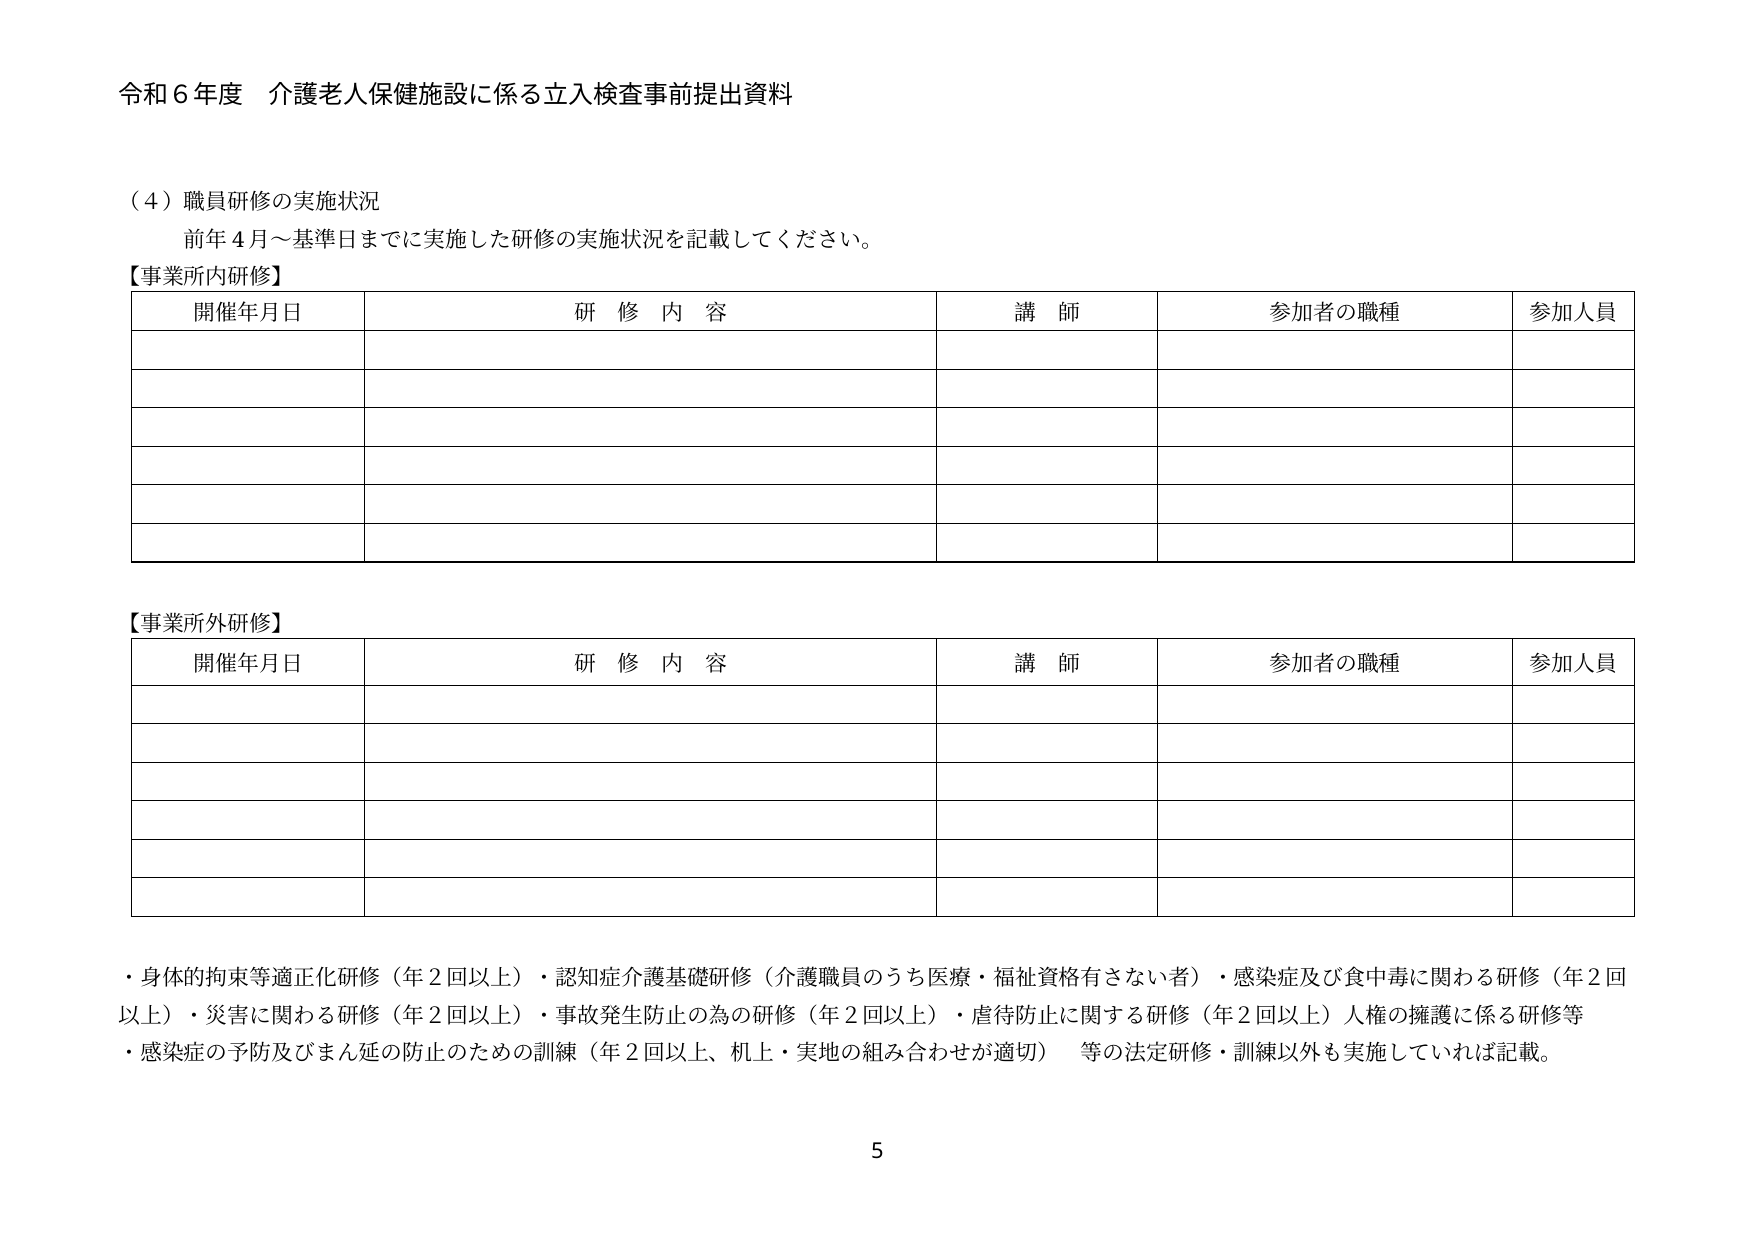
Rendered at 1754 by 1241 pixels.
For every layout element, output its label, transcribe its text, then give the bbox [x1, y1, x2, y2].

table_cell [1158, 524, 1512, 561]
table_cell [1513, 724, 1634, 762]
table_cell [132, 763, 364, 800]
table_header 研 修 内 容 [365, 292, 936, 330]
table_cell [365, 801, 936, 839]
table_header 講 師 [937, 639, 1157, 684]
table_cell [937, 686, 1157, 723]
table_cell [1158, 878, 1512, 916]
table_cell [1513, 763, 1634, 800]
table_cell [1158, 840, 1512, 877]
text ・身体的拘束等適正化研修（年２回以上）・認知症介護基礎研修（介護職員のうち医療・福祉資格有さない者）・感染症及び食中毒に関わる研修（年２回以上）・災害に関わる研修（年２回以上）・事故発生防止の為の研修（年２回以上）・虐待防止に関する研修（年２回以上）人権の擁護に係る研修等 [118, 954, 1636, 1029]
table_cell [365, 408, 936, 446]
table_cell [937, 878, 1157, 916]
table_cell [132, 686, 364, 723]
table_cell [1158, 331, 1512, 369]
table_cell [937, 763, 1157, 800]
table_cell [132, 408, 364, 446]
table_cell [1513, 485, 1634, 523]
table_cell [1513, 878, 1634, 916]
text 【事業所外研修】 [118, 600, 1636, 637]
table_cell [937, 524, 1157, 561]
table_cell [1513, 801, 1634, 839]
table_cell [132, 447, 364, 484]
table_cell [1513, 408, 1634, 446]
text （４）職員研修の実施状況 [118, 178, 1636, 216]
text ・感染症の予防及びまん延の防止のための訓練（年２回以上、机上・実地の組み合わせが適切） 等の法定研修・訓練以外も実施していれば記載。 [118, 1029, 1636, 1067]
table_cell [937, 370, 1157, 407]
table_cell [1158, 485, 1512, 523]
table_cell [365, 763, 936, 800]
table_header 参加者の職種 [1158, 292, 1512, 330]
table_header 研 修 内 容 [365, 639, 936, 684]
table_header 参加人員 [1513, 639, 1634, 684]
table_cell [937, 331, 1157, 369]
table_cell [132, 331, 364, 369]
table_cell [132, 524, 364, 561]
table_cell [937, 408, 1157, 446]
table_cell [1513, 524, 1634, 561]
table_header 参加者の職種 [1158, 639, 1512, 684]
table_cell [132, 724, 364, 762]
table_cell [365, 686, 936, 723]
table_cell [1158, 801, 1512, 839]
table_cell [132, 801, 364, 839]
table_cell [1158, 724, 1512, 762]
table_cell [1158, 763, 1512, 800]
table_cell [365, 724, 936, 762]
table_cell [937, 724, 1157, 762]
table_cell [365, 447, 936, 484]
text 【事業所内研修】 [118, 253, 1636, 291]
text 前年4月～基準日までに実施した研修の実施状況を記載してください。 [118, 216, 1636, 253]
table_cell [937, 840, 1157, 877]
table_cell [937, 485, 1157, 523]
table_cell [132, 840, 364, 877]
table_cell [365, 524, 936, 561]
table_cell [365, 485, 936, 523]
table_cell [937, 801, 1157, 839]
table_header 開催年月日 [132, 292, 364, 330]
table_cell [1513, 686, 1634, 723]
table_cell [132, 878, 364, 916]
table_header 講 師 [937, 292, 1157, 330]
table_cell [1158, 408, 1512, 446]
table_cell [1513, 840, 1634, 877]
table_cell [1513, 370, 1634, 407]
table_cell [365, 331, 936, 369]
table_cell [937, 447, 1157, 484]
table_cell [132, 485, 364, 523]
table_cell [132, 370, 364, 407]
table_cell [1513, 331, 1634, 369]
table_cell [365, 840, 936, 877]
table_cell [1513, 447, 1634, 484]
table_cell [1158, 447, 1512, 484]
table_cell [365, 878, 936, 916]
table_header 開催年月日 [132, 639, 364, 684]
table_cell [1158, 686, 1512, 723]
table_cell [1158, 370, 1512, 407]
table_cell [365, 370, 936, 407]
table_header 参加人員 [1513, 292, 1634, 330]
